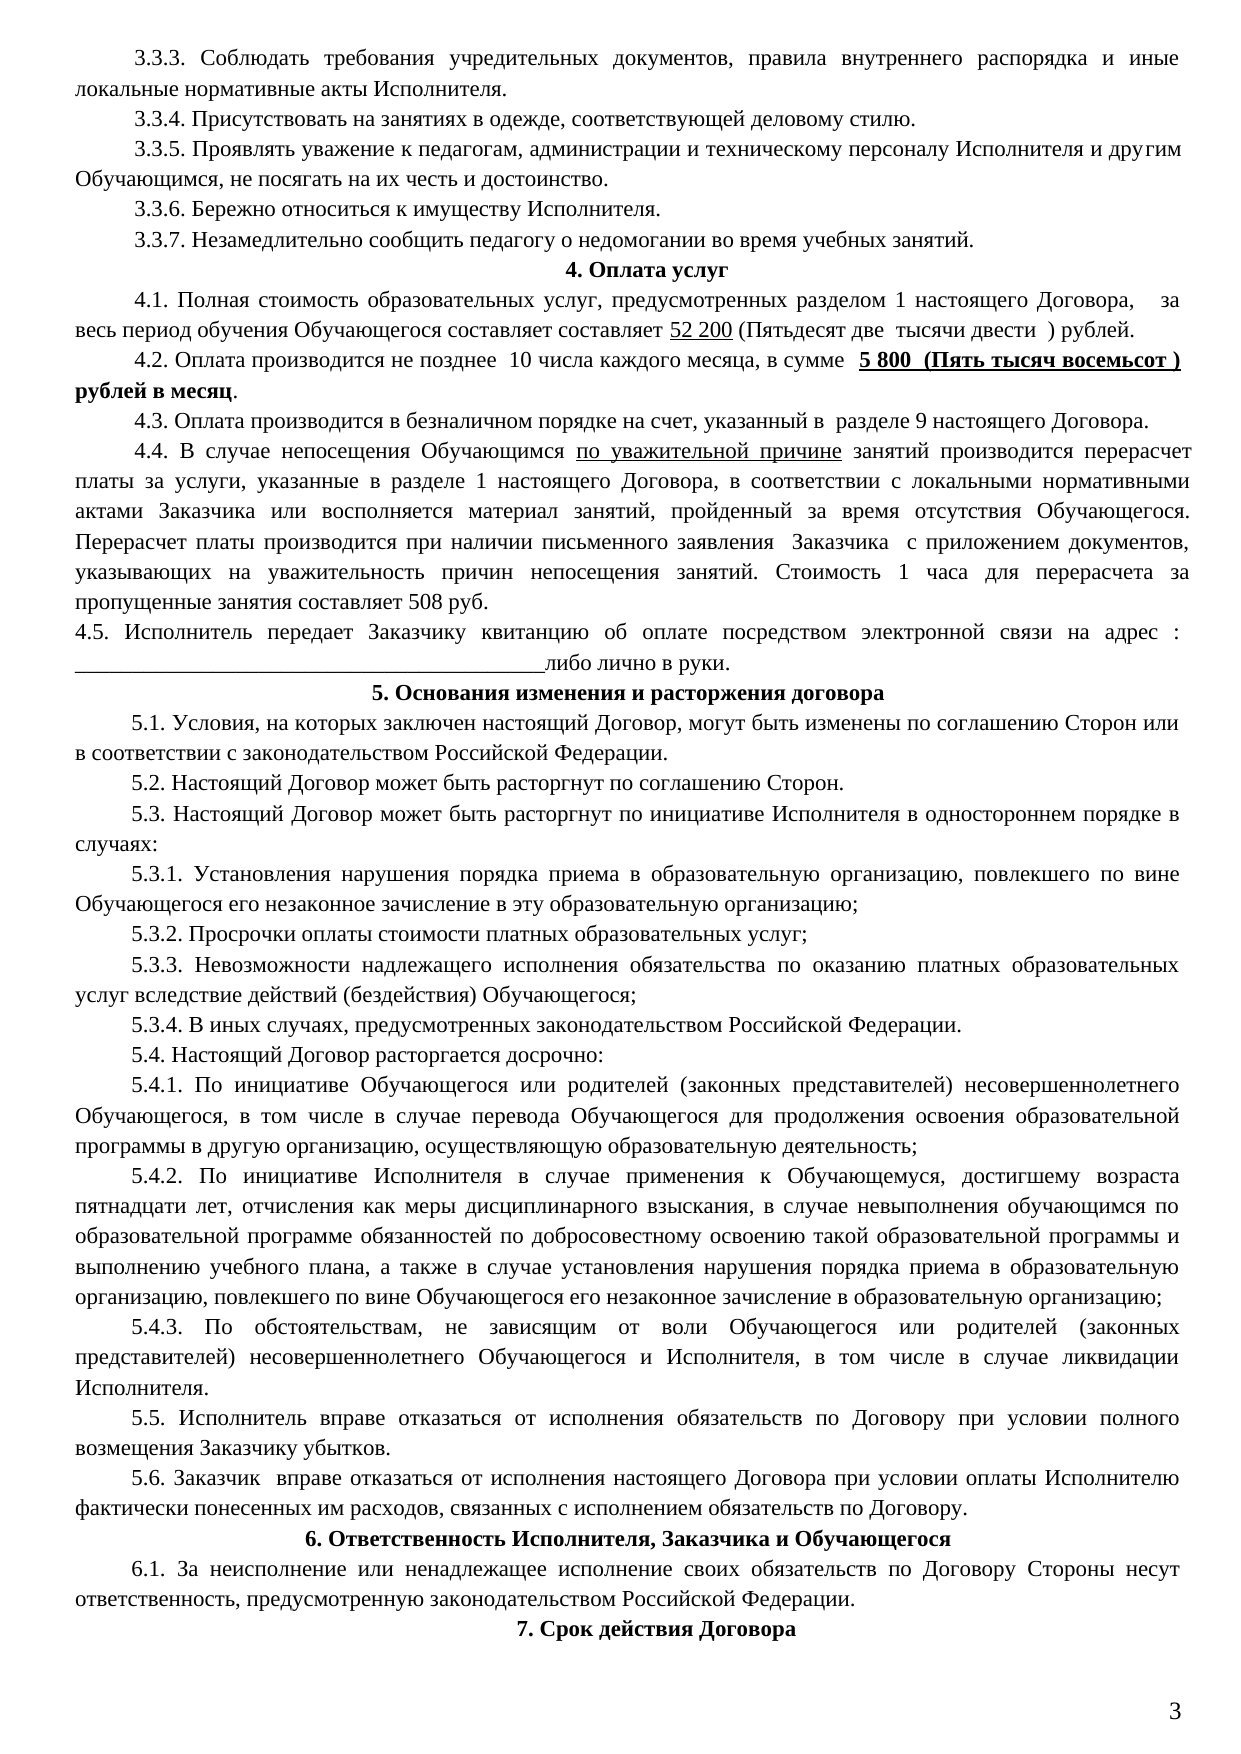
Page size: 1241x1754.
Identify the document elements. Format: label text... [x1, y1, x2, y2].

text 5. Основания изменения и расторжения договора [75, 679, 1181, 705]
text 4. Оплата услуг [112, 256, 1181, 282]
text 5.3.4. В иных случаях, предусмотренных законодательством Российской Федерации. [75, 1011, 1181, 1037]
text 4.2. Оплата производится не позднее 10 числа каждого месяца, в сумме 5 800 (Пять тысяч восемьсот ) рублей в месяц. [75, 346, 1181, 403]
text 5.2. Настоящий Договор может быть расторгнут по соглашению Сторон. [75, 769, 1181, 796]
text 7. Срок действия Договора [75, 1615, 1181, 1642]
text 3.3.4. Присутствовать на занятиях в одежде, соответствующей деловому стилю. [75, 105, 1181, 131]
text 5.3.3. Невозможности надлежащего исполнения обязательства по оказанию платных образовательных услуг вследствие действий (бездействия) Обучающегося; [75, 951, 1181, 1007]
text 4.4. В случае непосещения Обучающимся по уважительной причине занятий производится перерасчет платы за услуги, указанные в разделе 1 настоящего Договора, в соответствии с локальными нормативными актами Заказчика или восполняется материал занятий, пройденный за время отсутствия Обучающегося. Перерасчет платы производится при наличии письменного заявления Заказчика с приложением документов, указывающих на уважительность причин непосещения занятий. Стоимость 1 часа для перерасчета за пропущенные занятия составляет 508 руб. [75, 437, 1192, 614]
text 5.4. Настоящий Договор расторгается досрочно: [75, 1041, 1181, 1068]
text 3.3.3. Соблюдать требования учредительных документов, правила внутреннего распорядка и иные локальные нормативные акты Исполнителя. [75, 44, 1181, 101]
text 4.1. Полная стоимость образовательных услуг, предусмотренных разделом 1 настоящего Договора, за весь период обучения Обучающегося составляет составляет 52 200 (Пятьдесят две тысячи двести ) рублей. [75, 286, 1181, 343]
text 5.6. Заказчик вправе отказаться от исполнения настоящего Договора при условии оплаты Исполнителю фактически понесенных им расходов, связанных с исполнением обязательств по Договору. [75, 1464, 1181, 1521]
text 5.1. Условия, на которых заключен настоящий Договор, могут быть изменены по соглашению Сторон или в соответствии с законодательством Российской Федерации. [75, 709, 1181, 766]
text 5.5. Исполнитель вправе отказаться от исполнения обязательств по Договору при условии полного возмещения Заказчику убытков. [75, 1404, 1181, 1460]
text 5.3.2. Просрочки оплаты стоимости платных образовательных услуг; [75, 920, 1181, 947]
text 4.5. Исполнитель передает Заказчику квитанцию об оплате посредством электронной связи на адрес : _________________________________________либо лично в руки. [75, 618, 1181, 675]
text 5.4.1. По инициативе Обучающегося или родителей (законных представителей) несовершеннолетнего Обучающегося, в том числе в случае перевода Обучающегося для продолжения освоения образовательной программы в другую организацию, осуществляющую образовательную деятельность; [75, 1071, 1181, 1158]
text 3.3.5. Проявлять уважение к педагогам, администрации и техническому персоналу Исполнителя и другим Обучающимся, не посягать на их честь и достоинство. [75, 135, 1181, 192]
text 5.3. Настоящий Договор может быть расторгнут по инициативе Исполнителя в одностороннем порядке в случаях: [75, 799, 1181, 856]
text 6. Ответственность Исполнителя, Заказчика и Обучающегося [75, 1524, 1181, 1551]
text 3.3.7. Незамедлительно сообщить педагогу о недомогании во время учебных занятий. [75, 226, 1181, 252]
text 4.3. Оплата производится в безналичном порядке на счет, указанный в разделе 9 настоящего Договора. [75, 407, 1181, 433]
text 5.4.2. По инициативе Исполнителя в случае применения к Обучающемуся, достигшему возраста пятнадцати лет, отчисления как меры дисциплинарного взыскания, в случае невыполнения обучающимся по образовательной программе обязанностей по добросовестному освоению такой образовательной программы и выполнению учебного плана, а также в случае установления нарушения порядка приема в образовательную организацию, повлекшего по вине Обучающегося его незаконное зачисление в образовательную организацию; [75, 1162, 1181, 1309]
text 6.1. За неисполнение или ненадлежащее исполнение своих обязательств по Договору Стороны несут ответственность, предусмотренную законодательством Российской Федерации. [75, 1555, 1181, 1611]
text 5.4.3. По обстоятельствам, не зависящим от воли Обучающегося или родителей (законных представителей) несовершеннолетнего Обучающегося и Исполнителя, в том числе в случае ликвидации Исполнителя. [75, 1313, 1181, 1400]
text 3.3.6. Бережно относиться к имуществу Исполнителя. [75, 195, 1181, 222]
text 5.3.1. Установления нарушения порядка приема в образовательную организацию, повлекшего по вине Обучающегося его незаконное зачисление в эту образовательную организацию; [75, 860, 1181, 917]
